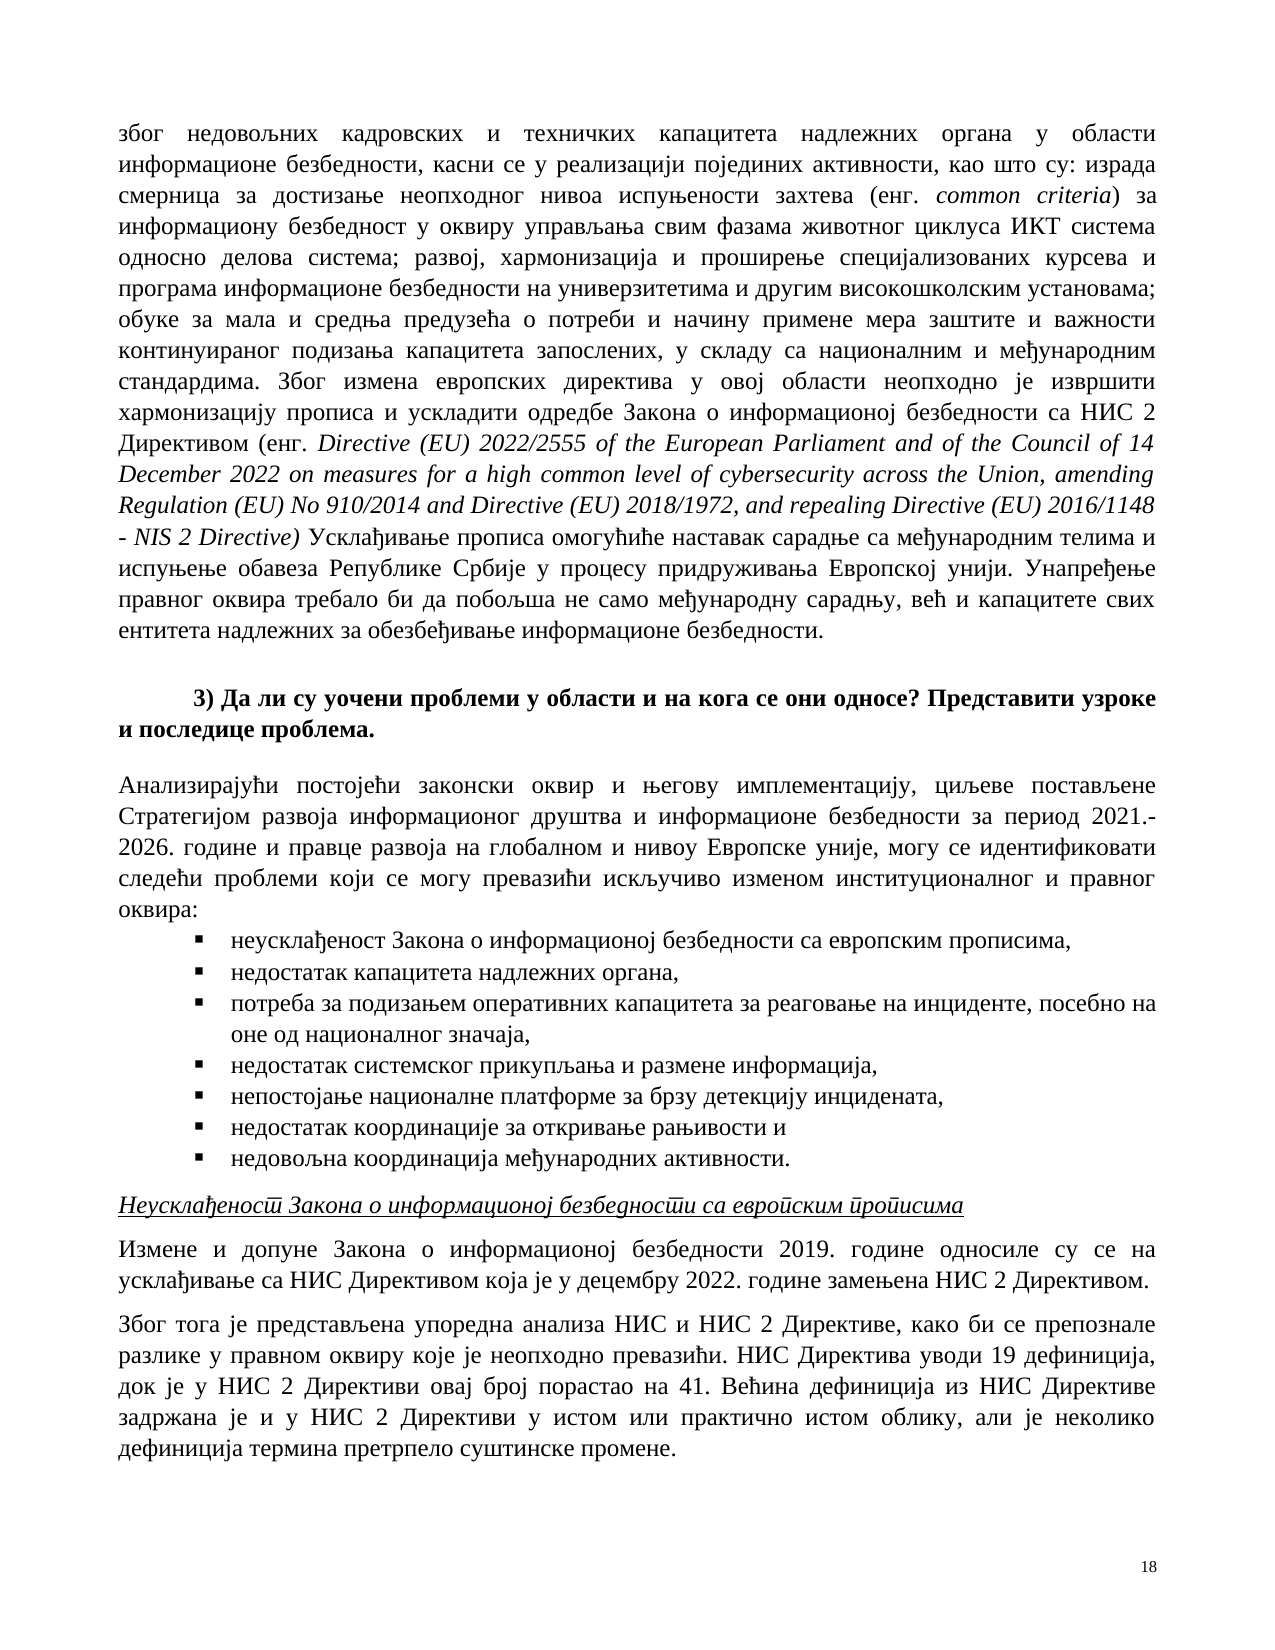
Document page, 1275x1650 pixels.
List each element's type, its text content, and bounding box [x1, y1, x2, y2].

list непостојање националне платформе за брзу детекцију инцидената, [193, 1081, 1157, 1109]
text Неусклађеност Закона о информационој безбедности са европским прописима [118, 1191, 1157, 1219]
list недостатак капацитета надлежних органа, [193, 957, 1157, 985]
text Анализирајући постојећи законски оквир и његову имплементацију, циљеве постављене Стратегијом развоја информационог друштва и информационе безбедности за период 2021.-2026. године и правце развоја на глобалном и нивоу Европске уније, могу се идентификовати следећи проблеми који се могу превазићи искључиво изменом институционалног и правног оквира: [118, 770, 1157, 923]
text Измене и допуне Закона о информационој безбедности 2019. године односиле су се на усклађивање са НИС Директивом која је у децембру 2022. године замењена НИС 2 Директивом. [118, 1234, 1157, 1294]
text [118, 118, 1157, 643]
list недостатак координације за откривање рањивости и [193, 1112, 1157, 1141]
text 3) Да ли су уочени проблеми у области и на кога се они односе? Представити узроке и последице проблема. [118, 683, 1157, 743]
list потреба за подизањем оперативних капацитета за реаговање на инциденте, посебно на оне од националног значаја, [193, 988, 1157, 1047]
text Због тога је представљена упоредна анализа НИС и НИС 2 Директиве, како би се препознале разлике у правном оквиру које је неопходно превазићи. НИС Директива уводи 19 дефиниција, док је у НИС 2 Директиви овај број порастао на 41. Већина дефиниција из НИС Директиве задржана је и у НИС 2 Директиви у истом или практично истом облику, али је неколико дефиниција термина претрпело суштинске промене. [118, 1309, 1157, 1462]
list недовољна координација међународних активности. [193, 1143, 1157, 1172]
list неусклађеност Закона о информационој безбедности са европским прописима, [193, 926, 1157, 954]
list недостатак системског прикупљања и размене информација, [193, 1050, 1157, 1078]
